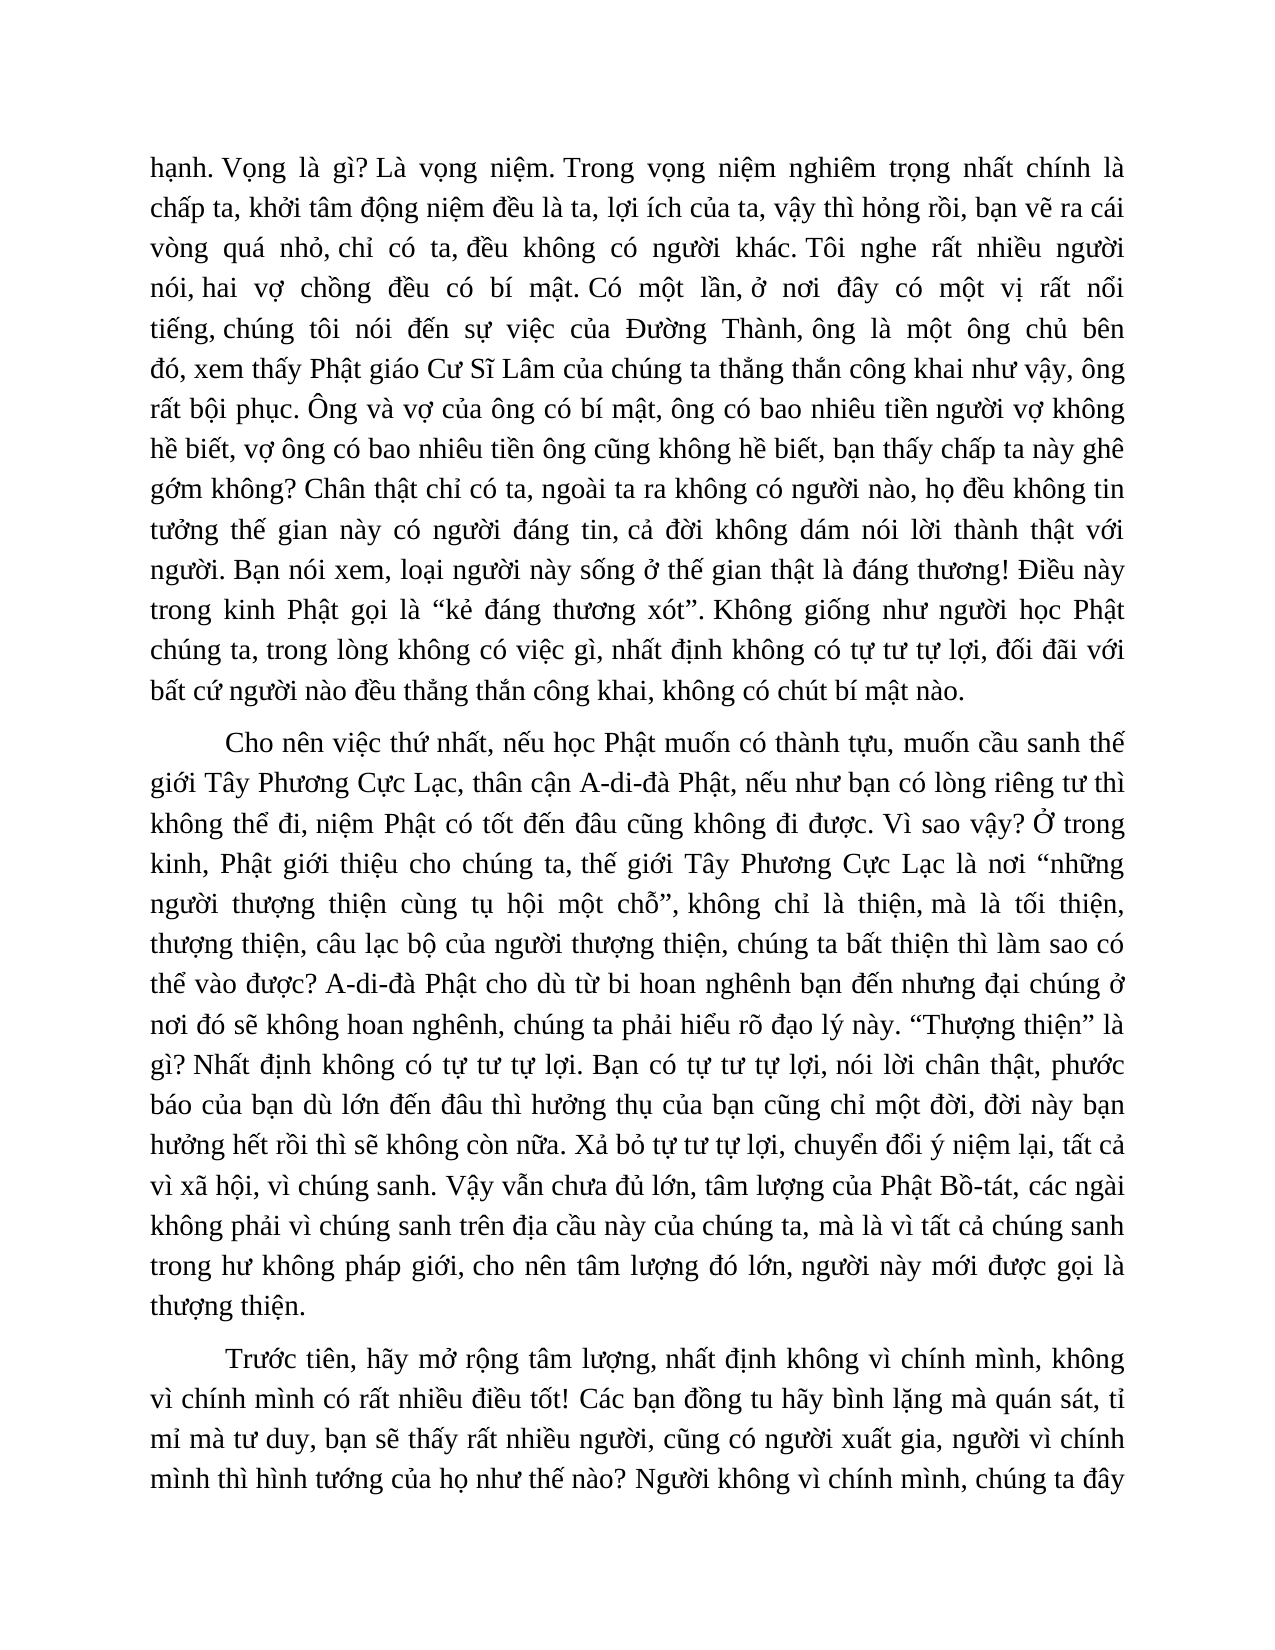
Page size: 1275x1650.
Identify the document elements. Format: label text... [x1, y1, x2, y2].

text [150, 150, 1125, 706]
text Cho nên việc thứ nhất, nếu học Phật muốn có thành tựu, muốn cầu sanh thế giới Tây Phương Cực Lạc, thân cận A-di-đà Phật, nếu như bạn có lòng riêng tư thì không thể đi, niệm Phật có tốt đến đâu cũng không đi được. Vì sao vậy? Ở trong kinh, Phật giới thiệu cho chúng ta, thế giới Tây Phương Cực Lạc là nơi “những người thượng thiện cùng tụ hội một chỗ”, không chỉ là thiện, mà là tối thiện, thượng thiện, câu lạc bộ của người thượng thiện, chúng ta bất thiện thì làm sao có thể vào được? A-di-đà Phật cho dù từ bi hoan nghênh bạn đến nhưng đại chúng ở nơi đó sẽ không hoan nghênh, chúng ta phải hiểu rõ đạo lý này. “Thượng thiện” là gì? Nhất định không có tự tư tự lợi. Bạn có tự tư tự lợi, nói lời chân thật, phước báo của bạn dù lớn đến đâu thì hưởng thụ của bạn cũng chỉ một đời, đời này bạn hưởng hết rồi thì sẽ không còn nữa. Xả bỏ tự tư tự lợi, chuyển đổi ý niệm lại, tất cả vì xã hội, vì chúng sanh. Vậy vẫn chưa đủ lớn, tâm lượng của Phật Bồ-tát, các ngài không phải vì chúng sanh trên địa cầu này của chúng ta, mà là vì tất cả chúng sanh trong hư không pháp giới, cho nên tâm lượng đó lớn, người này mới được gọi là thượng thiện. [150, 725, 1125, 1322]
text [150, 1341, 1125, 1495]
